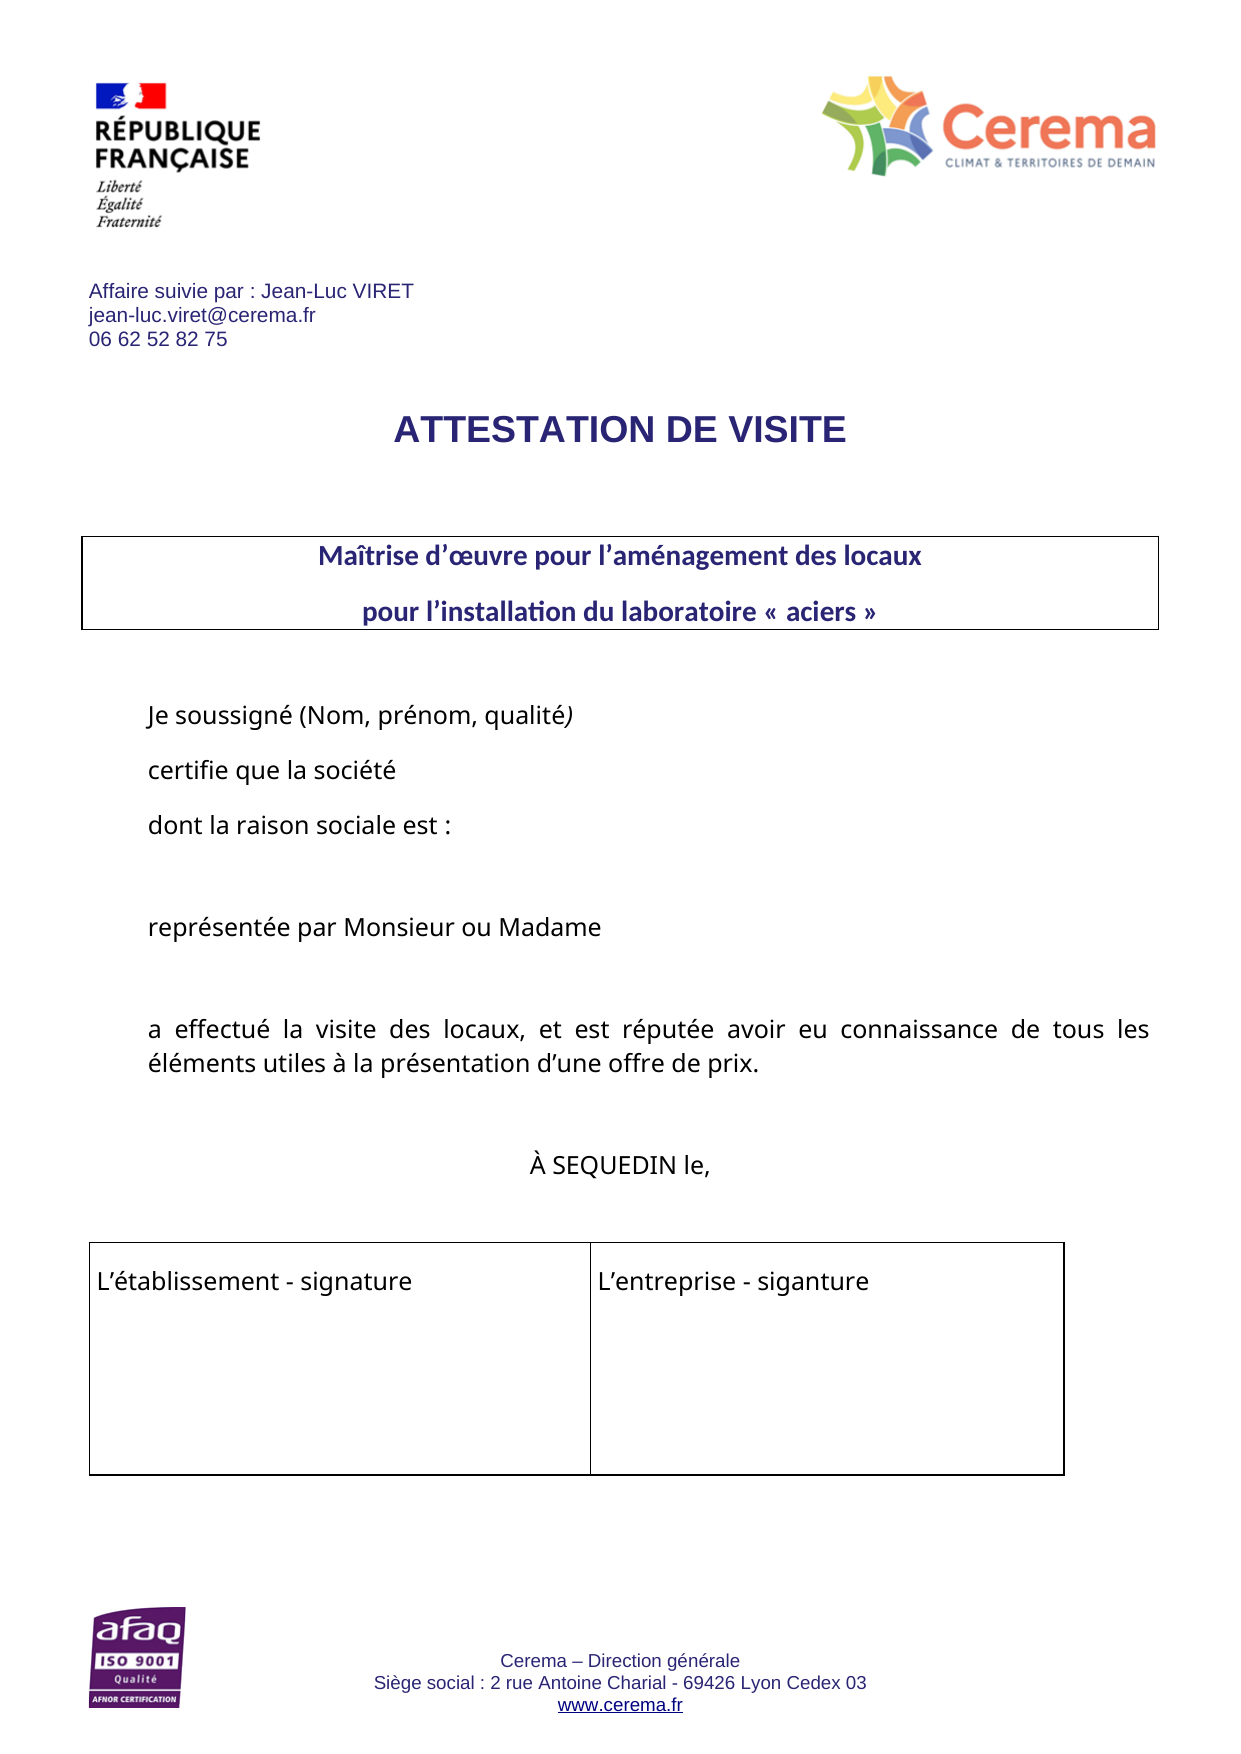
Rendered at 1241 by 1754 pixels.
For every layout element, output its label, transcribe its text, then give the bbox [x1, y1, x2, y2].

text représentée par Monsieur ou Madame [148, 910, 1152, 944]
text À SEQUEDIN le, [89, 1148, 1152, 1182]
text dont la raison sociale est : [148, 808, 1152, 842]
text certifie que la société [148, 753, 1152, 787]
text jean-luc.viret@cerema.fr [89, 302, 1152, 326]
text a effectué la visite des locaux, et est réputée avoir eu connaissance de tous les éléments utiles à la présentation d’une offre de prix. [148, 1012, 1152, 1080]
text pour l’installation du laboratoire « aciers » [83, 592, 1158, 629]
text Affaire suivie par : Jean-Luc VIRET [89, 278, 1152, 302]
text Maîtrise d’œuvre pour l’aménagement des locaux [83, 537, 1158, 572]
table_header L’entreprise - siganture [591, 1243, 1063, 1474]
text ATTESTATION DE VISITE [89, 408, 1152, 451]
picture [71, 59, 285, 253]
picture [88, 1607, 186, 1708]
table_header L’établissement - signature [90, 1243, 590, 1474]
text 06 62 52 82 75 [89, 326, 1152, 350]
picture [804, 67, 1221, 189]
text Je soussigné (Nom, prénom, qualité) [148, 698, 1152, 732]
